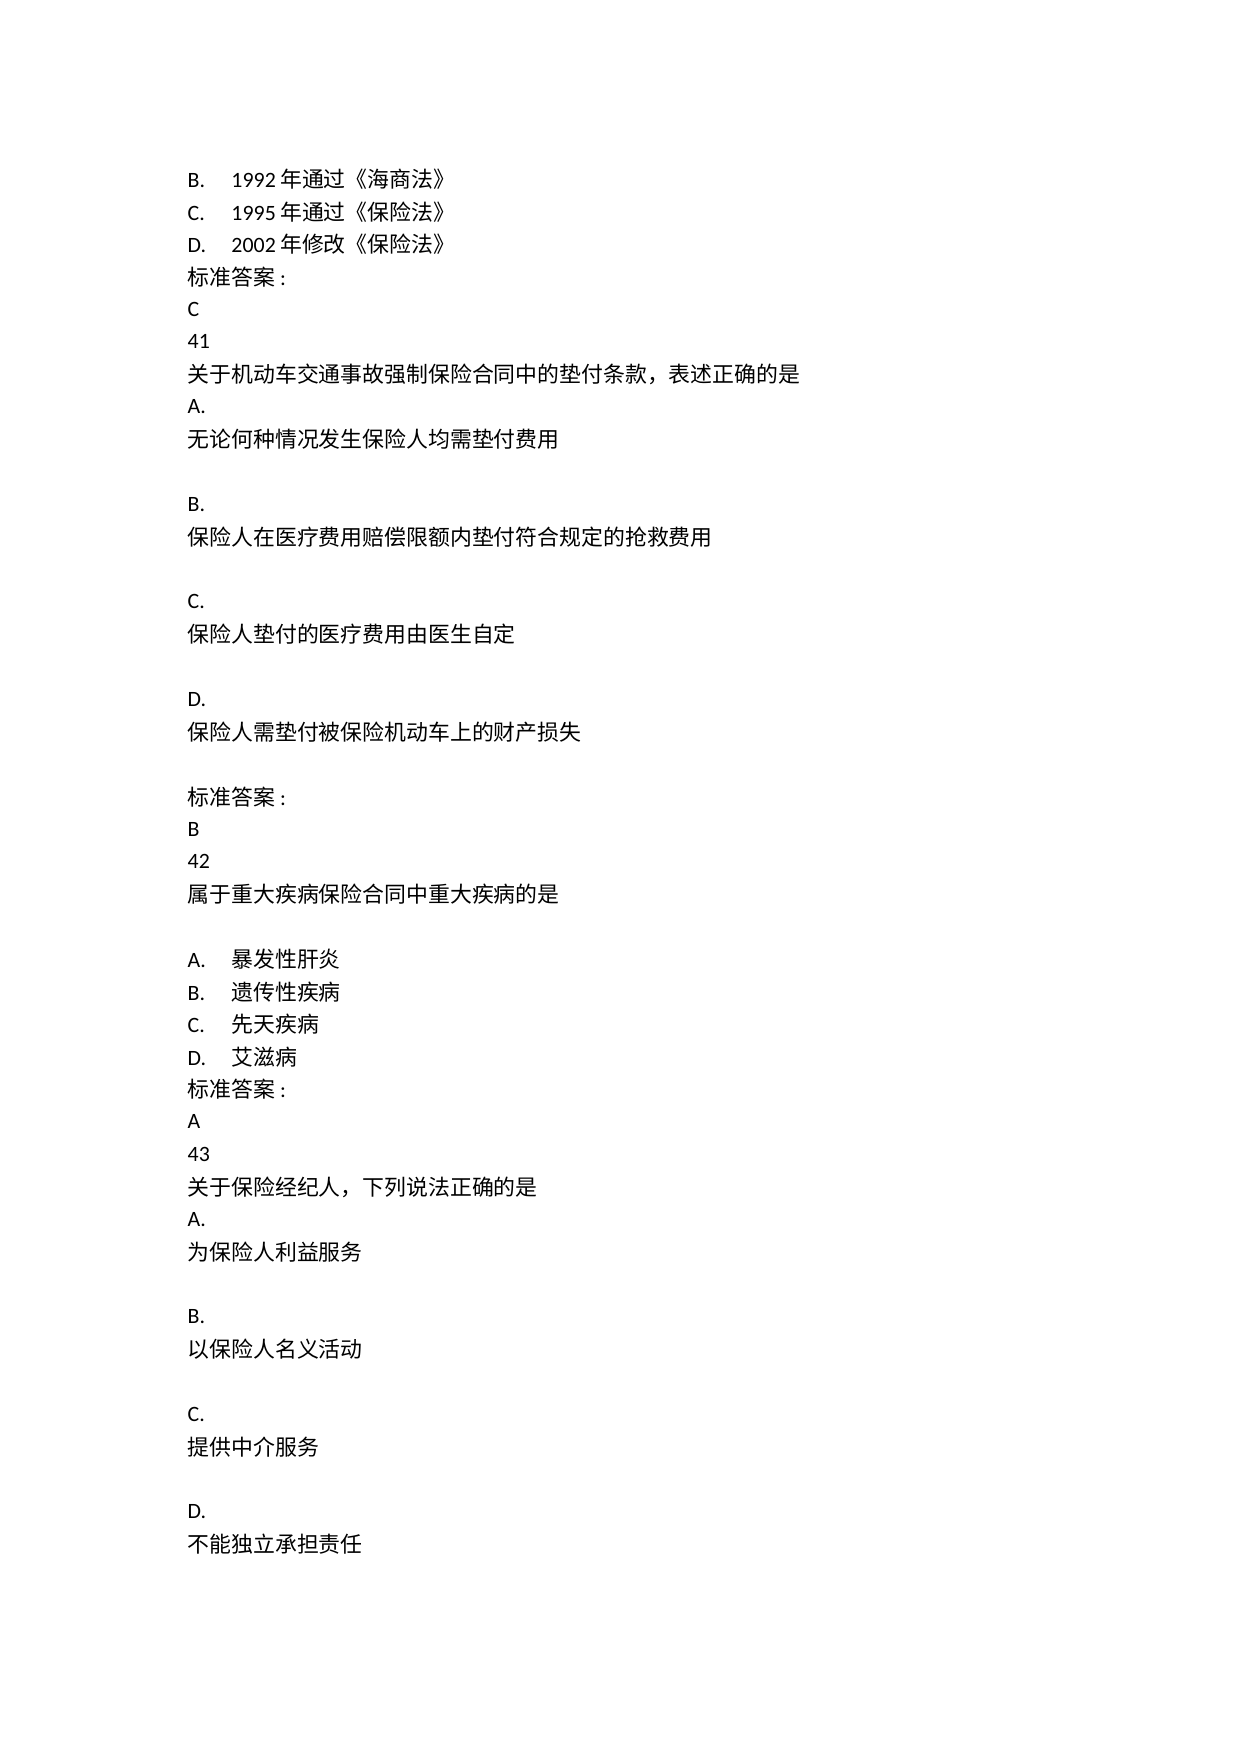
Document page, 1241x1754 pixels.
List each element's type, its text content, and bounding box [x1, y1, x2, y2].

text 保险人垫付的医疗费用由医生自定 [187, 617, 1053, 649]
text 提供中介服务 [187, 1429, 1053, 1462]
text 保险人在医疗费用赔偿限额内垫付符合规定的抢救费用 [187, 519, 1053, 552]
text B. [187, 1299, 1053, 1332]
text 标准答案 : [187, 1072, 1053, 1104]
text A [187, 1104, 1053, 1137]
text 以保险人名义活动 [187, 1332, 1053, 1364]
text 关于保险经纪人，下列说法正确的是 [187, 1169, 1053, 1202]
text A. [187, 1202, 1053, 1234]
text C. [187, 584, 1053, 617]
text D. [187, 1494, 1053, 1527]
text D. 2002年修改《保险法》 [187, 227, 1053, 259]
text A. [187, 389, 1053, 422]
text B. 1992年通过《海商法》 [187, 162, 1053, 194]
text 为保险人利益服务 [187, 1234, 1053, 1267]
text B. [187, 487, 1053, 519]
text D. [187, 682, 1053, 714]
text C [187, 292, 1053, 324]
text 不能独立承担责任 [187, 1527, 1053, 1559]
text 属于重大疾病保险合同中重大疾病的是 [187, 877, 1053, 909]
text B. 遗传性疾病 [187, 974, 1053, 1007]
text 标准答案 : [187, 259, 1053, 292]
text 43 [187, 1137, 1053, 1169]
text 关于机动车交通事故强制保险合同中的垫付条款，表述正确的是 [187, 357, 1053, 389]
text C. [187, 1397, 1053, 1429]
text 41 [187, 324, 1053, 357]
text C. 1995年通过《保险法》 [187, 194, 1053, 227]
text 无论何种情况发生保险人均需垫付费用 [187, 422, 1053, 454]
text 标准答案 : [187, 779, 1053, 812]
text 保险人需垫付被保险机动车上的财产损失 [187, 714, 1053, 747]
text B [187, 812, 1053, 844]
text D. 艾滋病 [187, 1039, 1053, 1072]
text A. 暴发性肝炎 [187, 942, 1053, 974]
text 42 [187, 844, 1053, 877]
text C. 先天疾病 [187, 1007, 1053, 1039]
